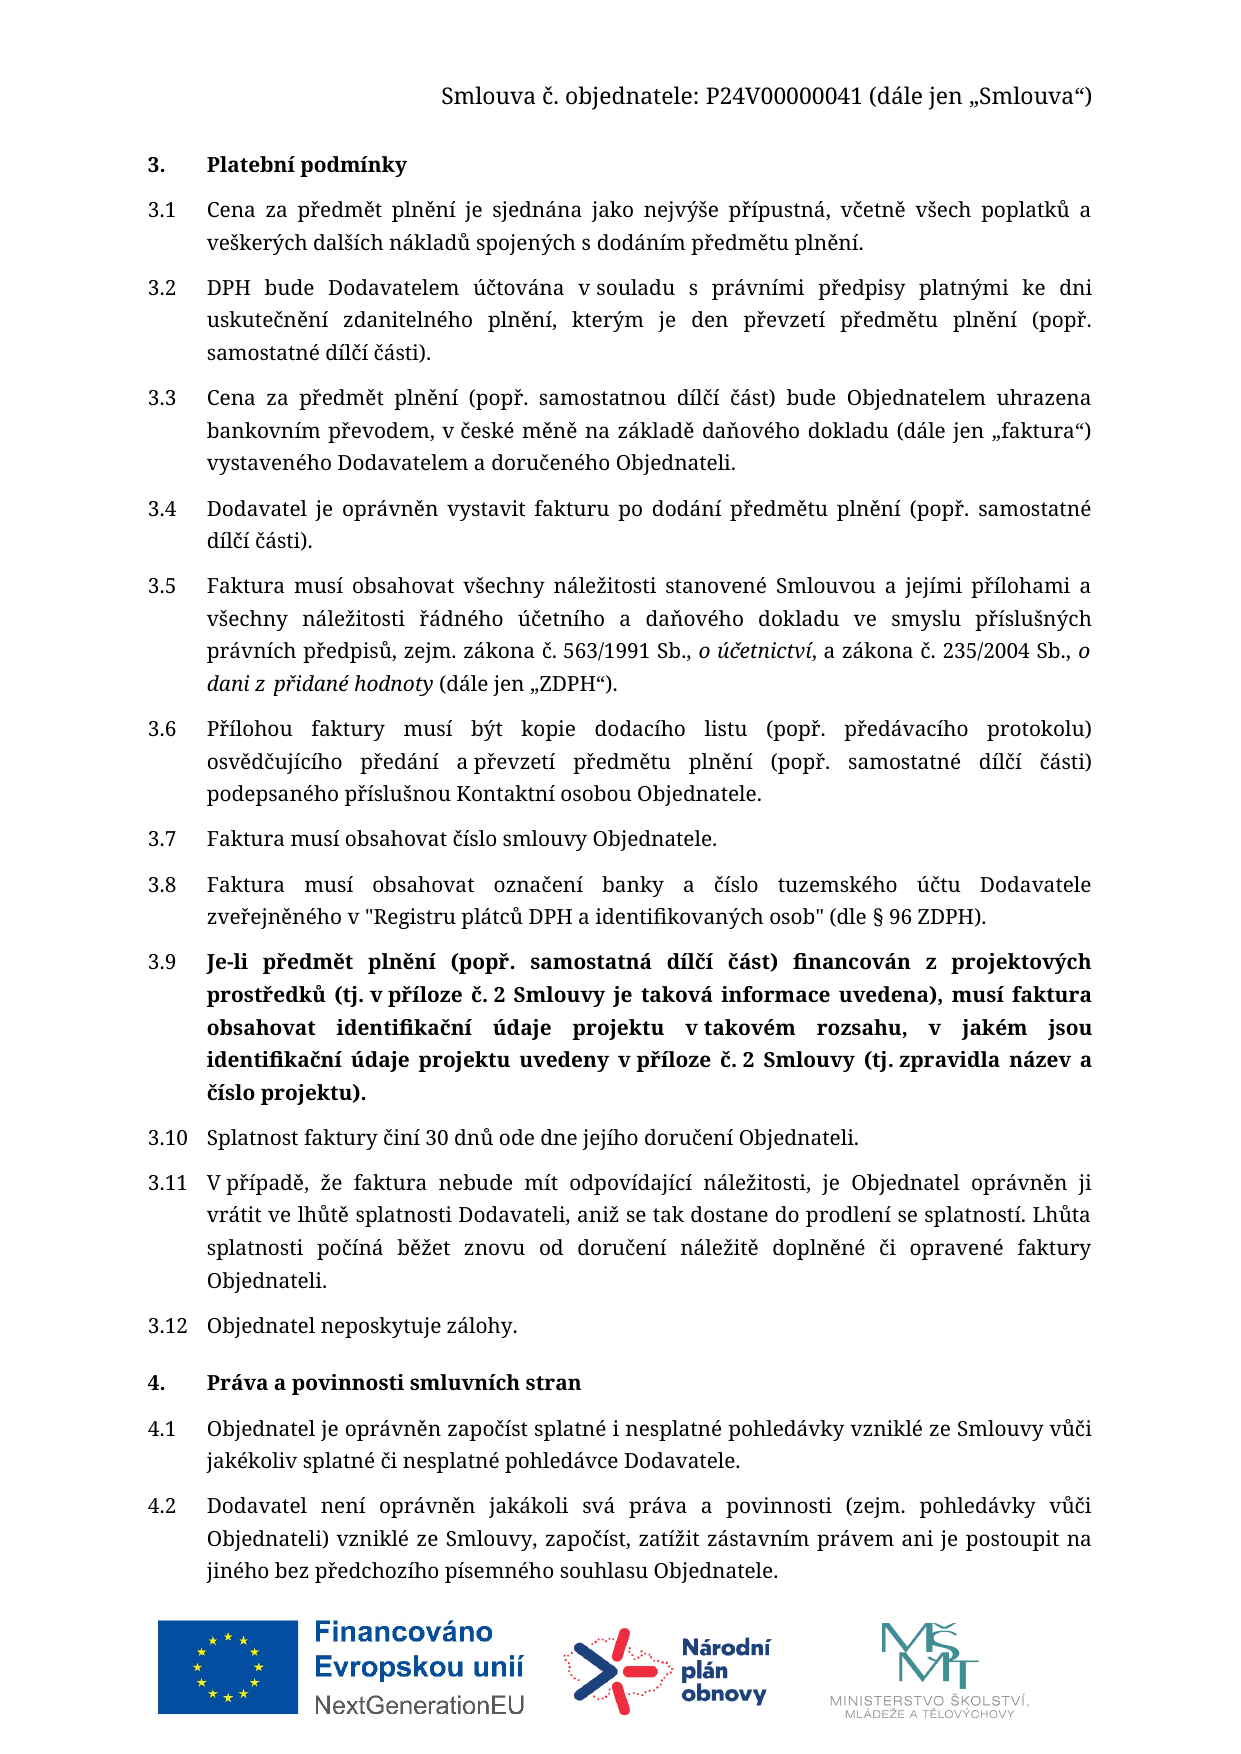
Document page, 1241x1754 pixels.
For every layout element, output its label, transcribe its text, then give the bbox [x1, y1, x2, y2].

list Objednatel je oprávněn započíst splatné i nesplatné pohledávky vzniklé ze Smlouvy vůči jakékoliv splatné či nesplatné pohledávce Dodavatele. [148, 1414, 1093, 1475]
list Faktura musí obsahovat číslo smlouvy Objednatele. [148, 824, 1093, 853]
list Faktura musí obsahovat označení banky a číslo tuzemského účtu Dodavatele zveřejněného v "Registru plátců DPH a identifikovaných osob" (dle § 96 ZDPH). [148, 870, 1093, 931]
list Splatnost faktury činí 30 dnů ode dne jejího doručení Objednateli. [148, 1123, 1093, 1151]
list DPH bude Dodavatelem účtována v souladu s právními předpisy platnými ke dni uskutečnění zdanitelného plnění, kterým je den převzetí předmětu plnění (popř. samostatné dílčí části). [148, 273, 1093, 367]
list V případě, že faktura nebude mít odpovídající náležitosti, je Objednatel oprávněn ji vrátit ve lhůtě splatnosti Dodavateli, aniž se tak dostane do prodlení se splatností. Lhůta splatnosti počíná běžet znovu od doručení náležitě doplněné či opravené faktury Objednateli. [148, 1168, 1093, 1294]
picture [820, 1616, 1039, 1726]
list Cena za předmět plnění (popř. samostatnou dílčí část) bude Objednatelem uhrazena bankovním převodem, v české měně na základě daňového dokladu (dále jen „faktura“) vystaveného Dodavatelem a doručeného Objednateli. [148, 383, 1093, 477]
list Přílohou faktury musí být kopie dodacího listu (popř. předávacího protokolu) osvědčujícího předání a převzetí předmětu plnění (popř. samostatné dílčí části) podepsaného příslušnou Kontaktní osobou Objednatele. [148, 714, 1093, 808]
list Faktura musí obsahovat všechny náležitosti stanovené Smlouvou a jejími přílohami a všechny náležitosti řádného účetního a daňového dokladu ve smyslu příslušných právních předpisů, zejm. zákona č. 563/1991 Sb., o účetnictví, a zákona č. 235/2004 Sb., o dani z přidané hodnoty (dále jen „ZDPH“). [148, 571, 1093, 698]
list Dodavatel není oprávněn jakákoli svá práva a povinnosti (zejm. pohledávky vůči Objednateli) vzniklé ze Smlouvy, započíst, zatížit zástavním právem ani je postoupit na jiného bez předchozího písemného souhlasu Objednatele. [148, 1491, 1093, 1585]
list Platební podmínky [148, 150, 1093, 179]
list Je-li předmět plnění (popř. samostatná dílčí část) financován z projektových prostředků (tj. v příloze č. 2 Smlouvy je taková informace uvedena), musí faktura obsahovat identifikační údaje projektu v takovém rozsahu, v jakém jsou identifikační údaje projektu uvedeny v příloze č. 2 Smlouvy (tj. zpravidla název a číslo projektu). [148, 947, 1093, 1106]
list Práva a povinnosti smluvních stran [148, 1368, 1093, 1397]
list Objednatel neposkytuje zálohy. [148, 1311, 1093, 1339]
list Dodavatel je oprávněn vystavit fakturu po dodání předmětu plnění (popř. samostatné dílčí části). [148, 494, 1093, 555]
list Cena za předmět plnění je sjednána jako nejvýše přípustná, včetně všech poplatků a veškerých dalších nákladů spojených s dodáním předmětu plnění. [148, 195, 1093, 256]
picture [147, 1605, 789, 1726]
